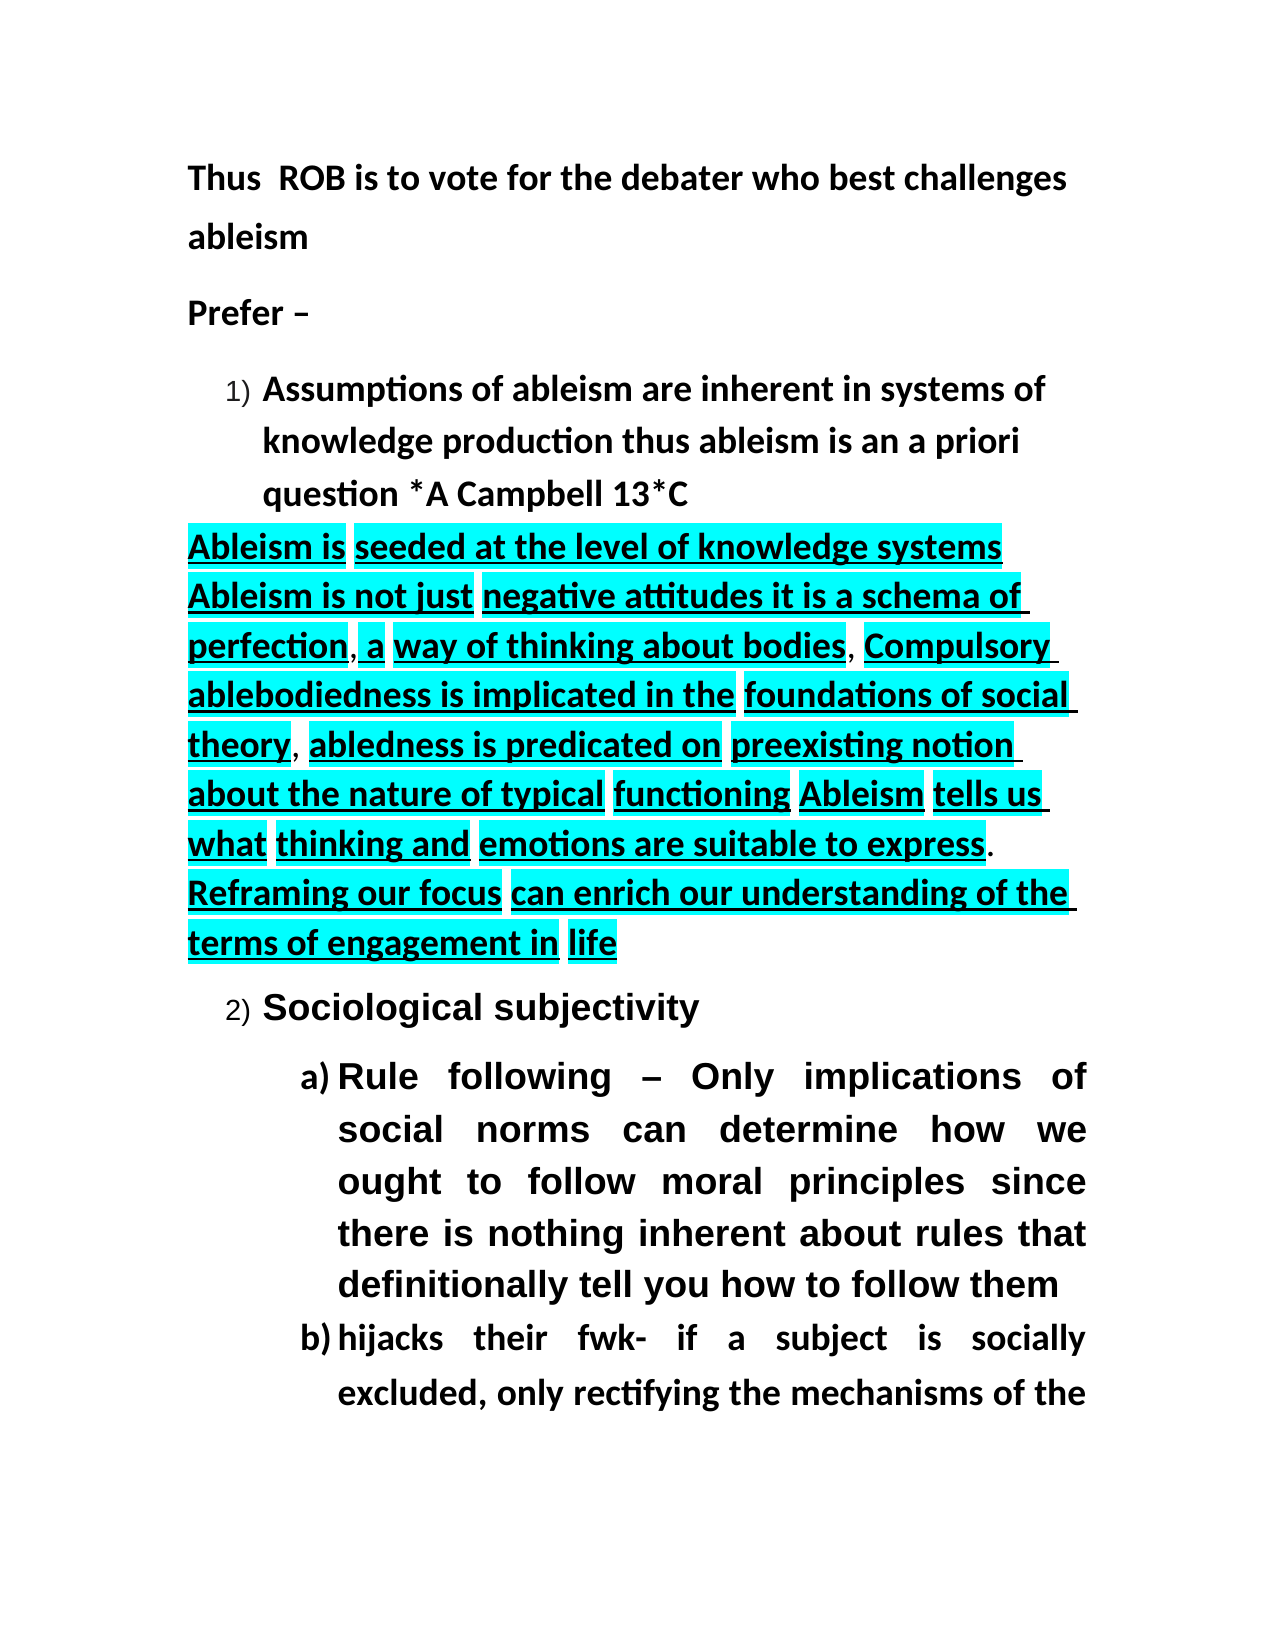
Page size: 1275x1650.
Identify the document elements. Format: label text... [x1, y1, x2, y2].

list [300, 1314, 1087, 1432]
list Sociological subjectivity [225, 985, 1087, 1044]
text Ableism is seeded at the level of knowledge systems Ableism is not just negative attitudes it is a schema of perfection, a way of thinking about bodies, Compulsory ablebodiedness is implicated in the foundations of social theory, abledness is predicated on preexisting notion about the nature of typical functioning Ableism tells us what thinking and emotions are suitable to express. Reframing our focus can enrich our understanding of the terms of engagement in life [187, 523, 1087, 964]
text Prefer – [187, 285, 1087, 335]
list Rule following – Only implications of social norms can determine how we ought to follow moral principles since there is nothing inherent about rules that definitionally tell you how to follow them [300, 1053, 1087, 1306]
text Thus ROB is to vote for the debater who best challenges ableism [187, 150, 1087, 259]
list Assumptions of ableism are inherent in systems of knowledge production thus ableism is an a priori question *A Campbell 13*C [225, 365, 1087, 516]
